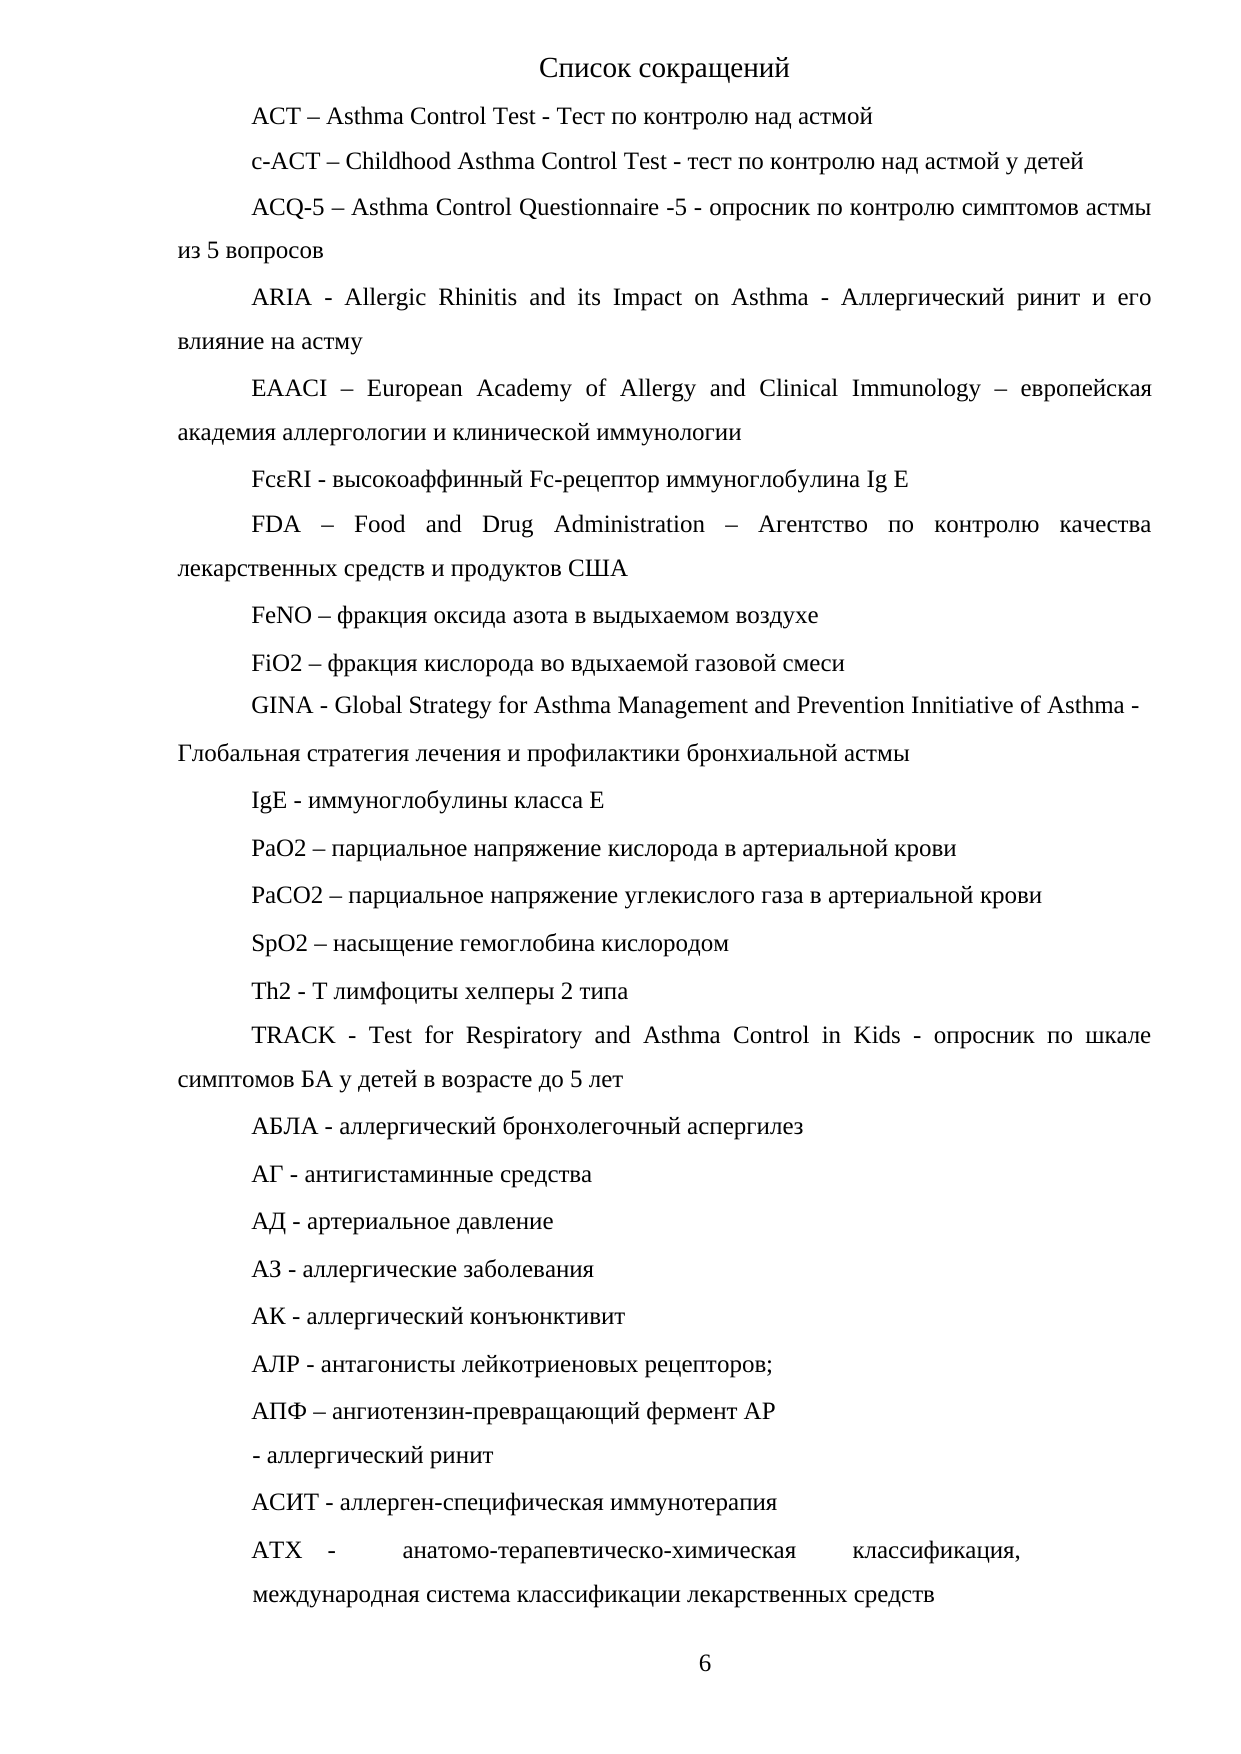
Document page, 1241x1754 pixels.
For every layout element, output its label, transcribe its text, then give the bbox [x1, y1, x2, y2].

text АЗ - аллергические заболевания [251, 1254, 1065, 1282]
text АБЛА - аллергический бронхолегочный аспергилез [251, 1111, 1065, 1140]
text Тh2 - Т лимфоциты хелперы 2 типа [251, 976, 1065, 1004]
text FeNO – фракция оксида азота в выдыхаемом воздухе [251, 601, 1065, 629]
text АК - аллергический конъюнктивит [251, 1301, 1065, 1330]
text АЛР - антагонисты лейкотриеновых рецепторов; [251, 1349, 1065, 1377]
text АГ - антигистаминные средства [251, 1159, 1065, 1187]
text FiO2 – фракция кислорода во вдыхаемой газовой смеси [251, 648, 1065, 677]
text АСТ – Asthma Control Test - Тест по контролю над астмой [251, 101, 1065, 129]
text SрO2 – насыщение гемоглобина кислородом [251, 928, 1065, 957]
text ARIA - Allergic Rhinitis and its Impact on Asthma - Аллергический ринит и его влияние на астму [177, 282, 1152, 355]
text c-АСТ – Childhood Asthma Control Test - тест по контролю над астмой у детей [251, 146, 1152, 175]
text TRACK - Test for Respiratory and Asthma Control in Kids - опросник по шкале симптомов БА у детей в возрасте до 5 лет [177, 1020, 1152, 1093]
subtitle Список сокращений [177, 50, 1152, 84]
text FcεRI - высокоаффинный Fc-рецептор иммуноглобулина Ig Е [251, 464, 1065, 493]
text АД - артериальное давление [251, 1206, 1065, 1235]
text PaO2 – парциальное напряжение кислорода в артериальной крови [251, 833, 1065, 861]
text FDA – Food and Drug Administration – Агентство по контролю качества лекарственных средств и продуктов США [177, 509, 1152, 582]
text GINA - Global Strategy for Asthma Management and Prevention Innitiative of Asthma - [251, 691, 1152, 719]
text ACQ-5 – Asthma Control Questionnaire -5 - опросник по контролю симптомов астмы из 5 вопросов [177, 192, 1152, 264]
text АСИТ - аллерген-специфическая иммунотерапия [251, 1487, 1065, 1516]
text АТХ - анатомо-терапевтическо-химическая классификация, международная система классификации лекарственных средств [177, 1535, 1152, 1608]
text PaСO2 – парциальное напряжение углекислого газа в артериальной крови [251, 881, 1065, 909]
text IgE - иммуноглобулины класса Е [251, 785, 1065, 814]
text АПФ – ангиотензин-превращающий фермент АР - аллергический ринит [251, 1396, 776, 1469]
text EAACI – European Academy of Allergy and Clinical Immunology – европейская академия аллергологии и клинической иммунологии [177, 373, 1152, 446]
text Глобальная стратегия лечения и профилактики бронхиальной астмы [177, 738, 1065, 767]
